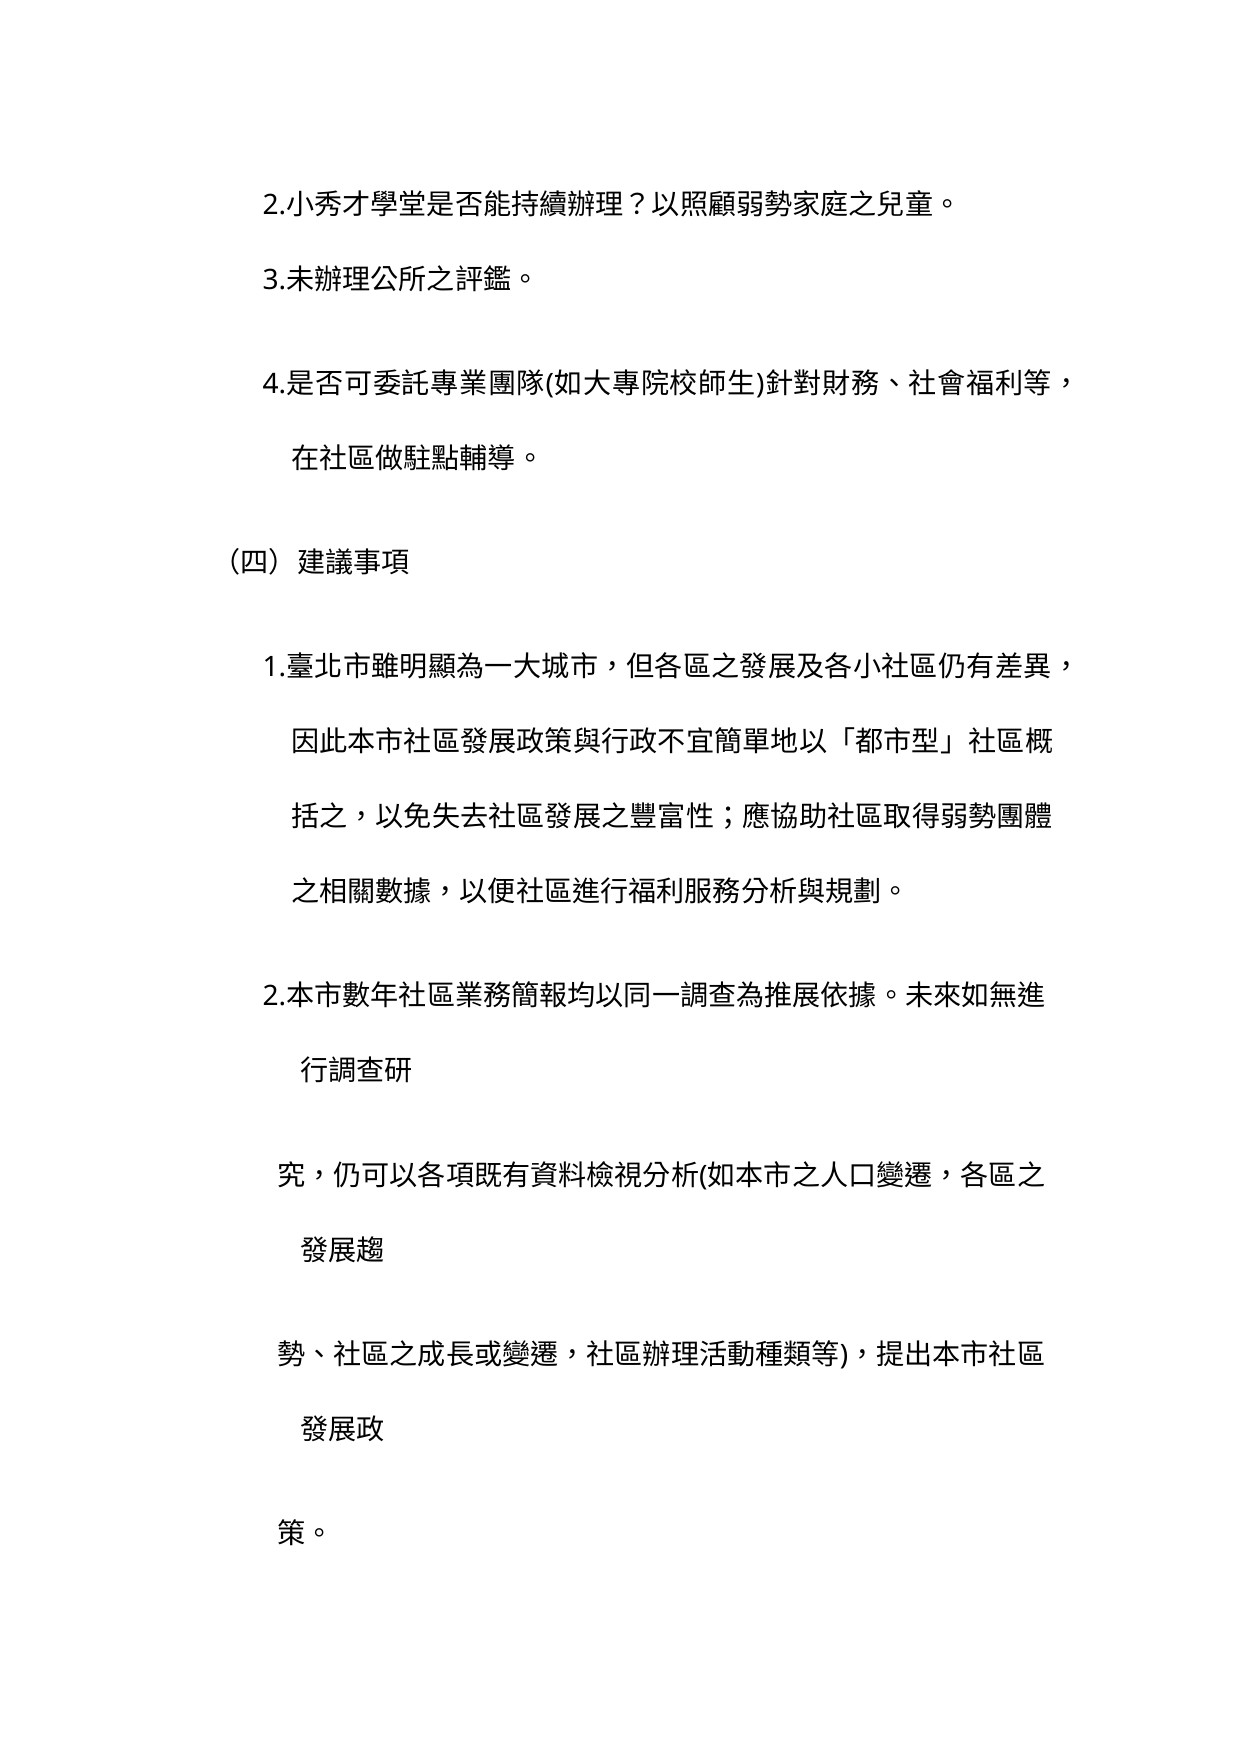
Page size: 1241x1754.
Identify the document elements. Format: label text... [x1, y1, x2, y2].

text 究，仍可以各項既有資料檢視分析(如本市之人口變遷，各區之發展趨 [262, 1135, 1053, 1285]
text 勢、社區之成長或變遷，社區辦理活動種類等)，提出本市社區發展政 [262, 1314, 1053, 1464]
text 2.小秀才學堂是否能持續辦理？以照顧弱勢家庭之兒童。 [262, 164, 1053, 239]
text （四）建議事項 [187, 523, 978, 598]
text 3.未辦理公所之評鑑。 [262, 239, 1053, 314]
text 4.是否可委託專業團隊(如大專院校師生)針對財務、社會福利等，在社區做駐點輔導。 [262, 344, 1053, 494]
text 1.臺北市雖明顯為一大城市，但各區之發展及各小社區仍有差異，因此本市社區發展政策與行政不宜簡單地以「都市型」社區概括之，以免失去社區發展之豐富性；應協助社區取得弱勢團體之相關數據，以便社區進行福利服務分析與規劃。 [262, 627, 1053, 927]
text 2.本市數年社區業務簡報均以同一調查為推展依據。未來如無進行調查研 [262, 956, 1053, 1106]
text 策。 [262, 1494, 1053, 1569]
